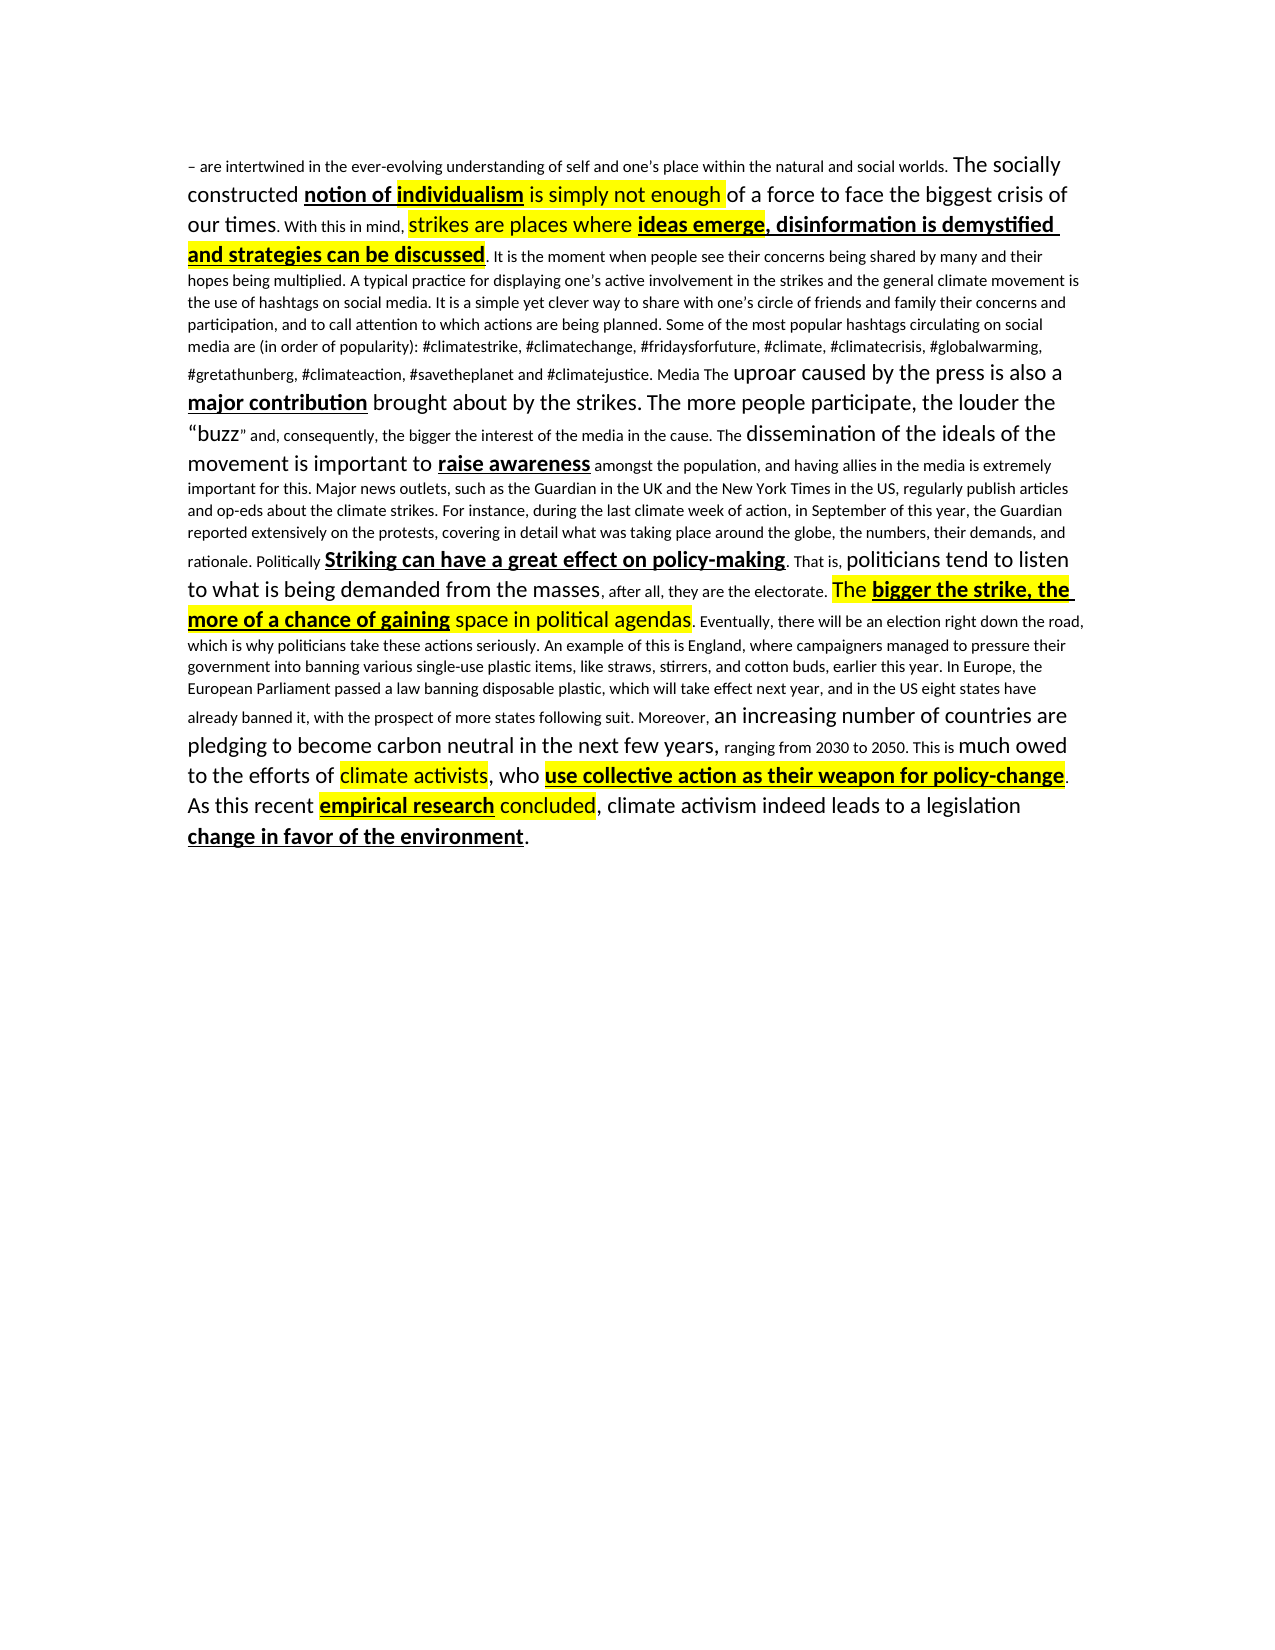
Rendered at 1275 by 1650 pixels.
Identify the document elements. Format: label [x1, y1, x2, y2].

text [187, 150, 1087, 850]
